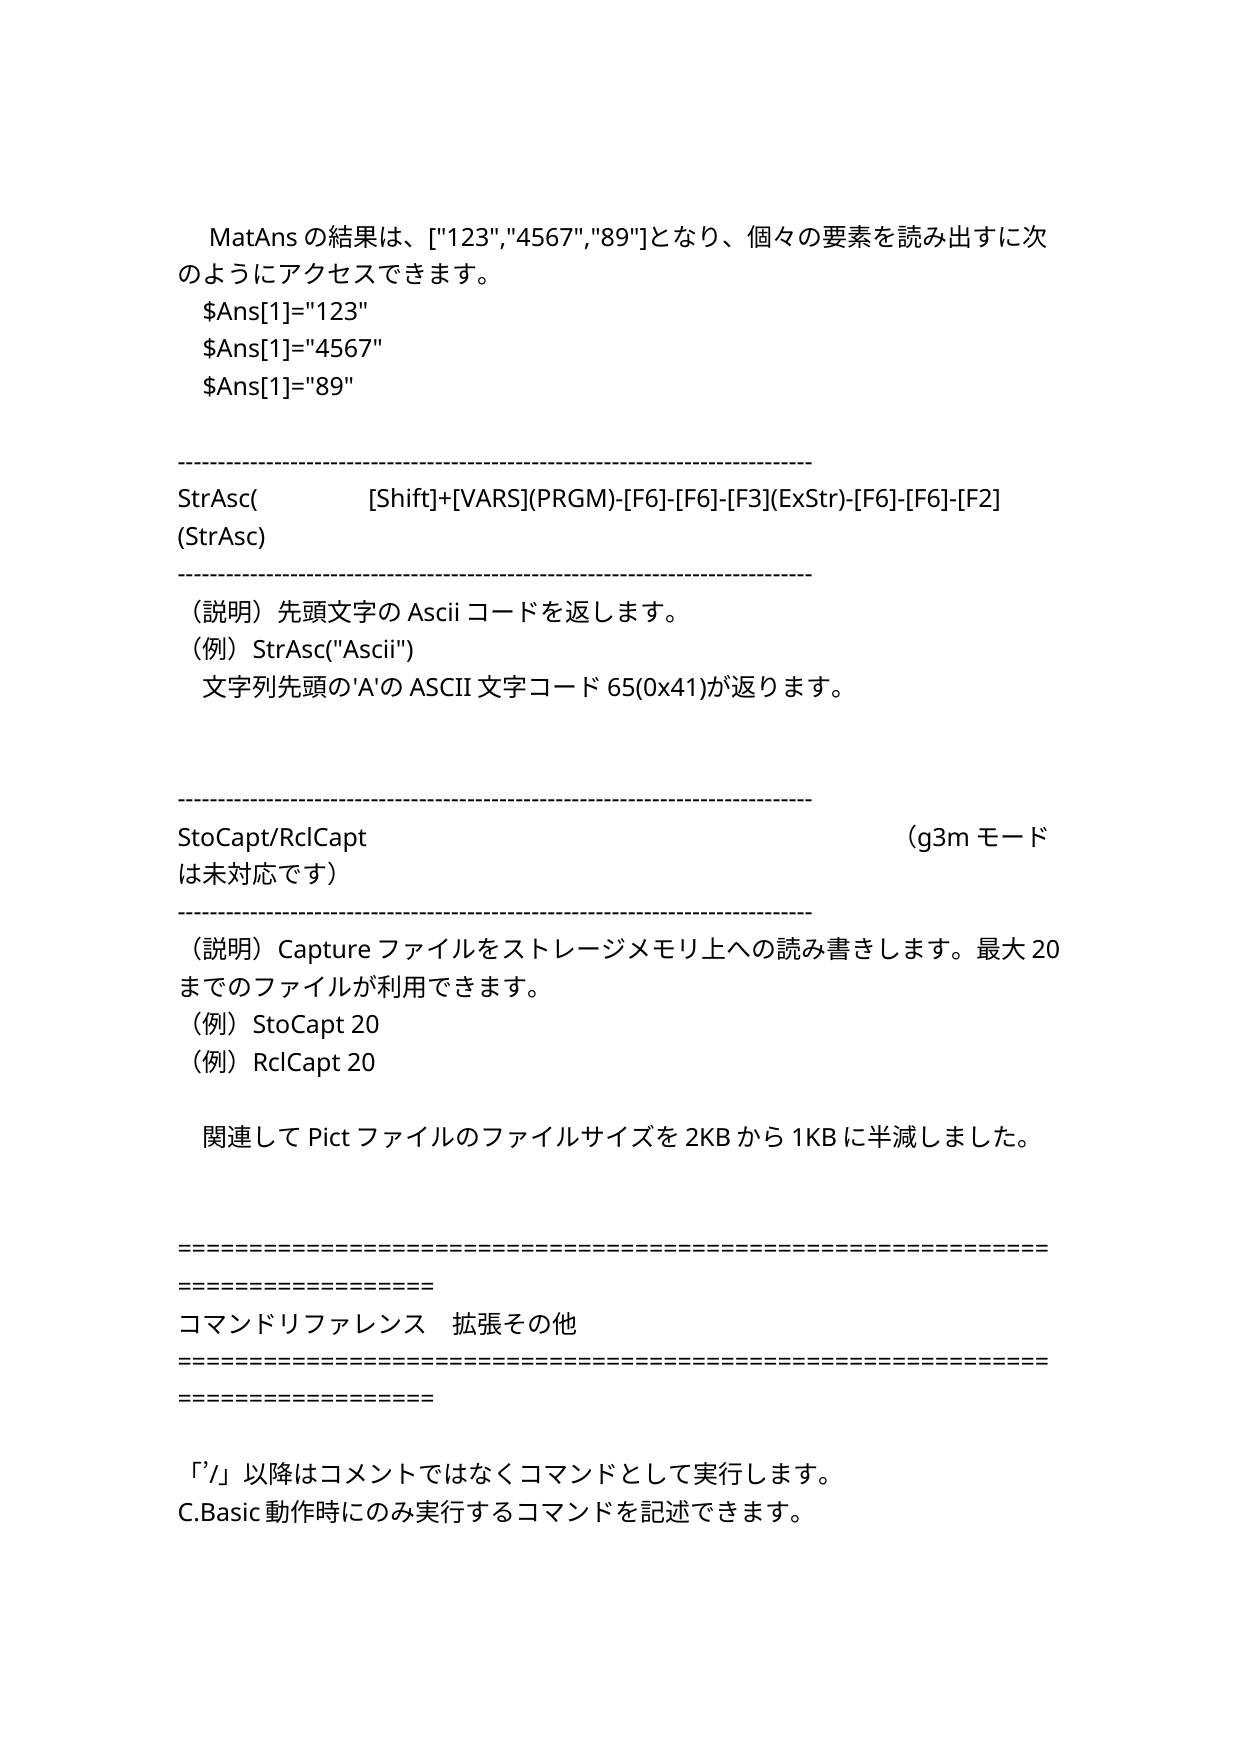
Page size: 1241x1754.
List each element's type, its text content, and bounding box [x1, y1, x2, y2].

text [177, 442, 1063, 479]
text StoCapt/RclCapt （g3mモードは未対応です） [177, 817, 1063, 892]
text ------------------------------------------------------------------------------- [177, 779, 1063, 817]
text 文字列先頭の'A'のASCII文字コード65(0x41)が返ります。 [177, 667, 1063, 704]
text （例）RclCapt 20 [177, 1042, 1063, 1079]
text ------------------------------------------------------------------------------- [177, 554, 1063, 592]
text MatAnsの結果は、["123","4567","89"]となり、個々の要素を読み出すに次のようにアクセスできます。 [177, 217, 1063, 292]
text （説明）Captureファイルをストレージメモリ上への読み書きします。最大20までのファイルが利用できます。 [177, 929, 1063, 1004]
text $Ans[1]="123" [177, 292, 1063, 329]
text StrAsc( [Shift]+[VARS](PRGM)-[F6]-[F6]-[F3](ExStr)-[F6]-[F6]-[F2](StrAsc) [177, 479, 1063, 554]
text ------------------------------------------------------------------------------- [177, 892, 1063, 929]
text =============================================================================== [177, 1229, 1063, 1304]
text コマンドリファレンス 拡張その他 [177, 1304, 1063, 1342]
text C.Basic動作時にのみ実行するコマンドを記述できます。 [177, 1492, 1063, 1529]
text $Ans[1]="89" [177, 367, 1063, 404]
text （説明）先頭文字のAsciiコードを返します。 [177, 592, 1063, 629]
text 「’/」以降はコメントではなくコマンドとして実行します。 [177, 1454, 1063, 1492]
text 関連してPictファイルのファイルサイズを2KBから1KBに半減しました。 [177, 1117, 1063, 1154]
text =============================================================================== [177, 1342, 1063, 1417]
text （例）StrAsc("Ascii") [177, 629, 1063, 667]
text （例）StoCapt 20 [177, 1004, 1063, 1042]
text $Ans[1]="4567" [177, 329, 1063, 367]
